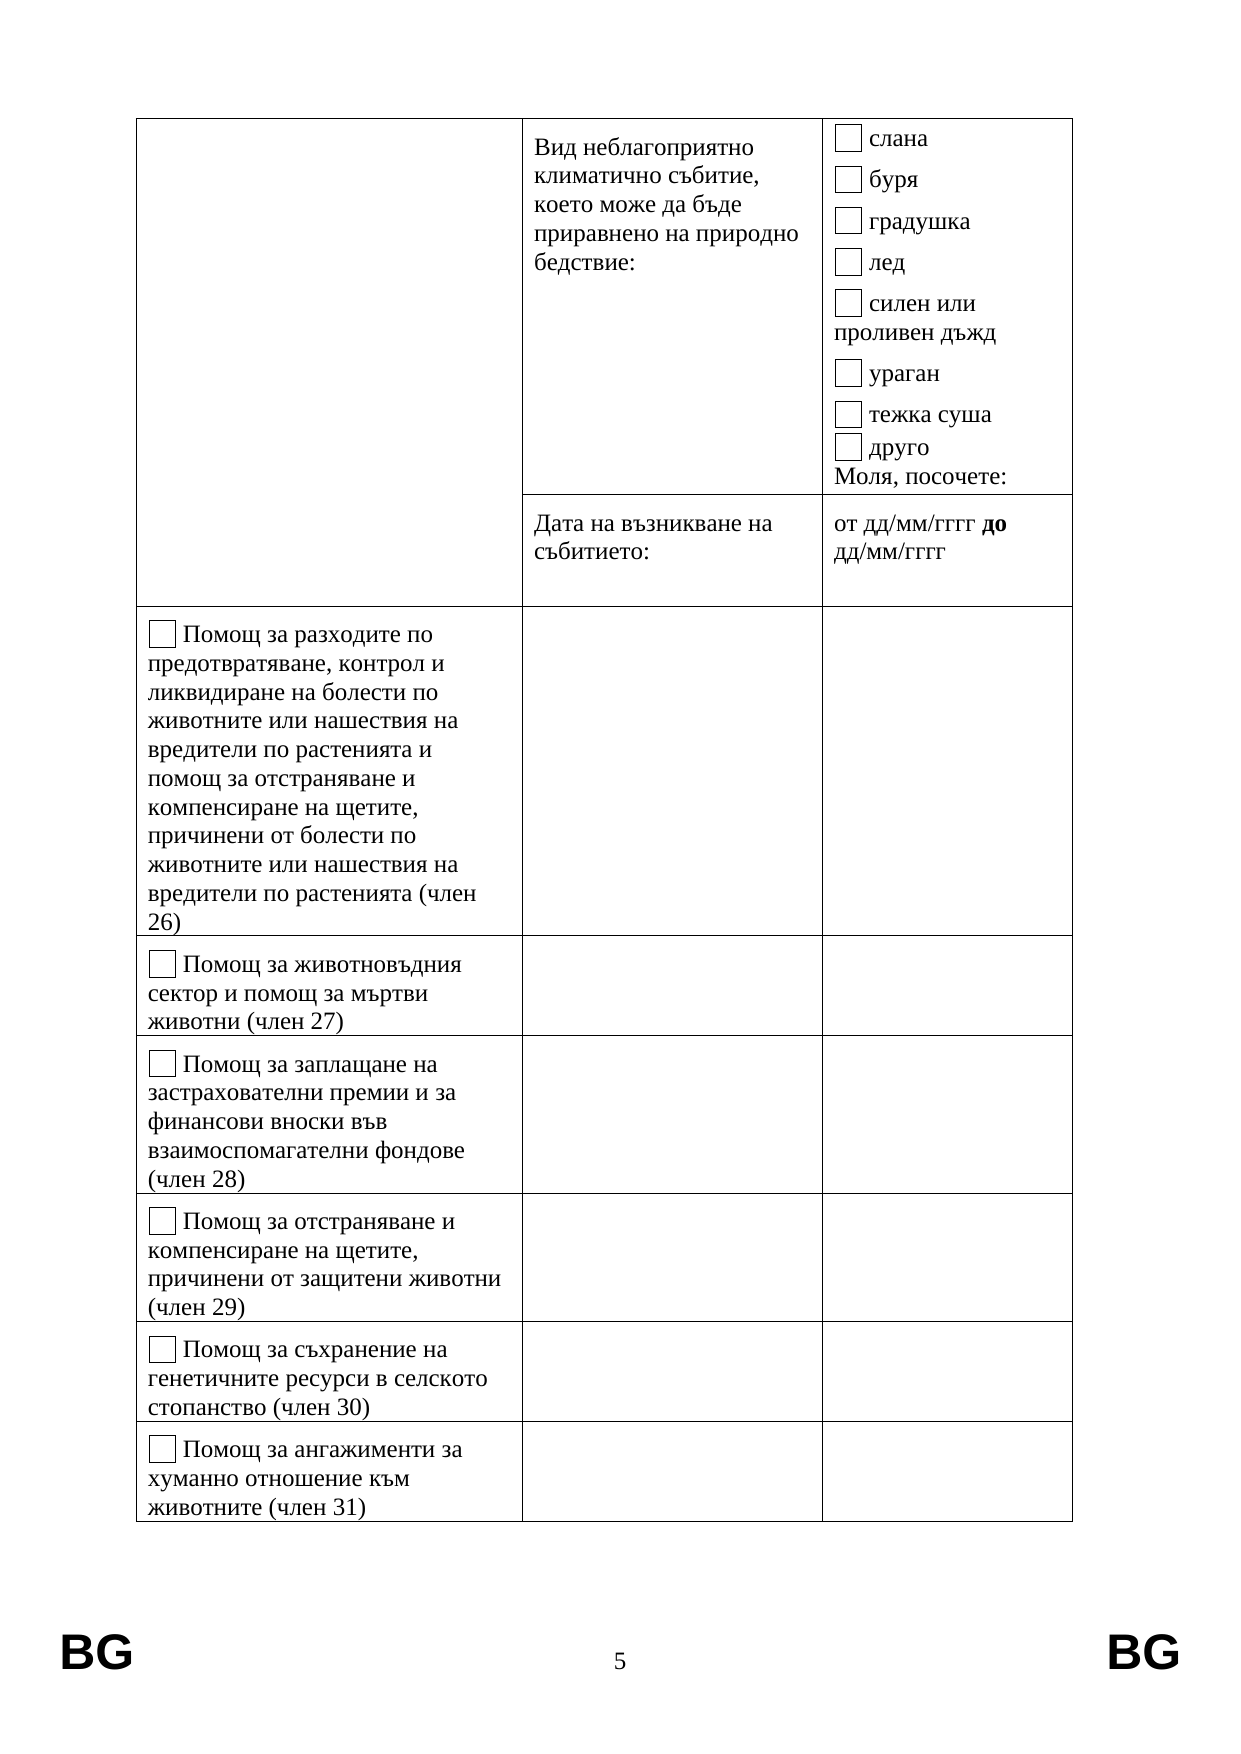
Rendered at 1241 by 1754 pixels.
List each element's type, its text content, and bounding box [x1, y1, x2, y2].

table_cell Помощ за ангажименти за хуманно отношение към животните (член 31) [137, 1422, 522, 1521]
table_cell слана буря градушка лед силен или проливен дъжд ураган тежка суша друго Моля, посочете: [823, 119, 1072, 494]
table_cell [823, 1422, 1072, 1521]
table_cell [523, 936, 822, 1035]
table_cell [823, 607, 1072, 935]
table_cell [823, 1322, 1072, 1421]
table_cell [523, 1194, 822, 1321]
table_cell Помощ за разходите по предотвратяване, контрол и ликвидиране на болести по животните или нашествия на вредители по растенията и помощ за отстраняване и компенсиране на щетите, причинени от болести по животните или нашествия на вредители по растенията (член 26) [137, 607, 522, 935]
table_cell Помощ за съхранение на генетичните ресурси в селското стопанство (член 30) [137, 1322, 522, 1421]
table_cell Помощ за заплащане на застрахователни премии и за финансови вноски във взаимоспомагателни фондове (член 28) [137, 1036, 522, 1192]
table_cell [523, 1422, 822, 1521]
table_cell Помощ за отстраняване и компенсиране на щетите, причинени от защитени животни (член 29) [137, 1194, 522, 1321]
table_cell от дд/мм/гггг до дд/мм/гггг [823, 495, 1072, 606]
table_cell [523, 607, 822, 935]
table_cell [137, 119, 522, 606]
table_cell Вид неблагоприятно климатично събитие, което може да бъде приравнено на природно бедствие: [523, 119, 822, 494]
table_cell [523, 1036, 822, 1192]
table_cell [523, 1322, 822, 1421]
table_cell Дата на възникване на събитието: [523, 495, 822, 606]
table_cell Помощ за животновъдния сектор и помощ за мъртви животни (член 27) [137, 936, 522, 1035]
table_cell [823, 1194, 1072, 1321]
table_cell [823, 1036, 1072, 1192]
table_cell [823, 936, 1072, 1035]
